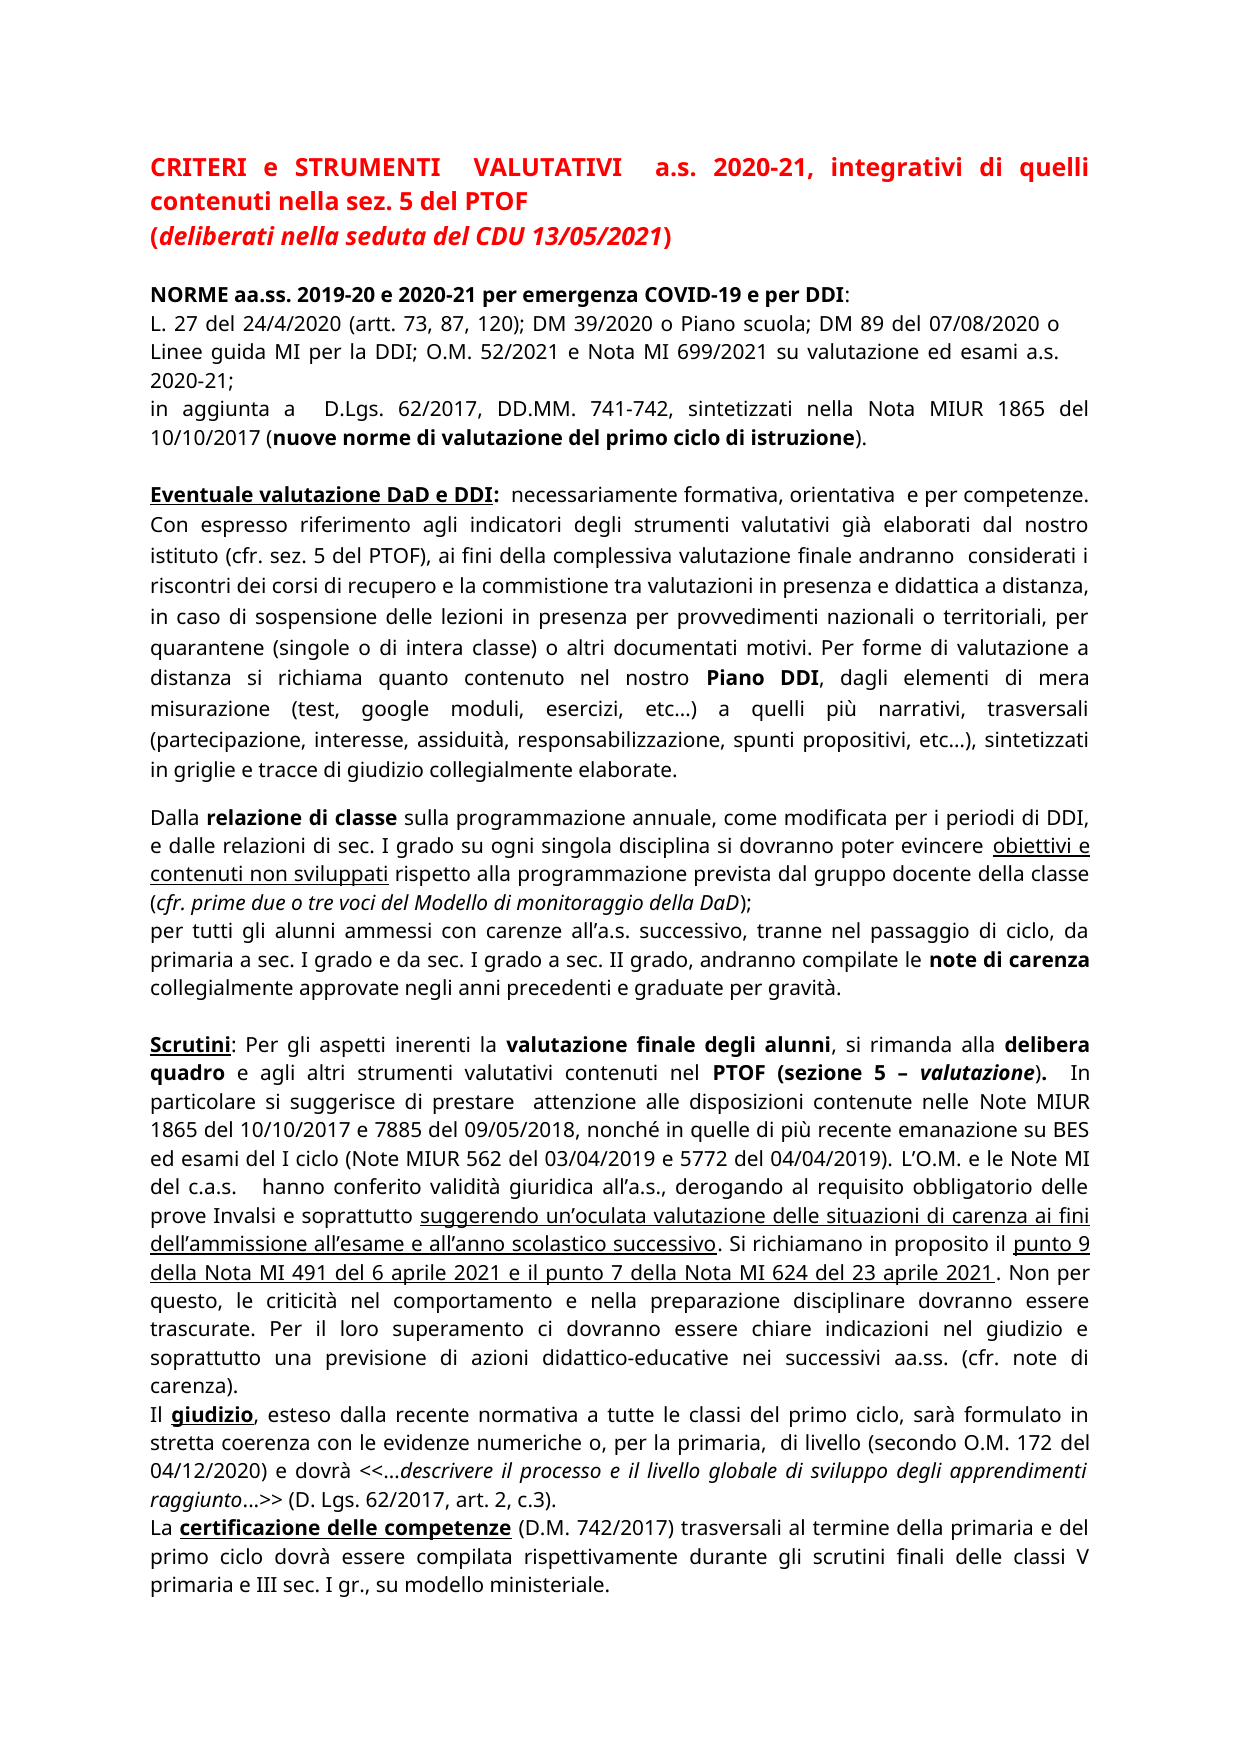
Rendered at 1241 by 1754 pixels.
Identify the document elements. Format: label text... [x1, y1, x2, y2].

text L. 27 del 24/4/2020 (artt. 73, 87, 120); DM 39/2020 o Piano scuola; DM 89 del 07/08/2020 o Linee guida MI per la DDI; O.M. 52/2021 e Nota MI 699/2021 su valutazione ed esami a.s. 2020-21; [150, 309, 1061, 394]
text Dalla relazione di classe sulla programmazione annuale, come modificata per i periodi di DDI, e dalle relazioni di sec. I grado su ogni singola disciplina si dovranno poter evincere obiettivi e contenuti non sviluppati rispetto alla programmazione prevista dal gruppo docente della classe (cfr. prime due o tre voci del Modello di monitoraggio della DaD); [150, 803, 1090, 916]
text La certificazione delle competenze (D.M. 742/2017) trasversali al termine della primaria e del primo ciclo dovrà essere compilata rispettivamente durante gli scrutini finali delle classi V primaria e III sec. I gr., su modello ministeriale. [150, 1513, 1090, 1599]
text NORME aa.ss. 2019-20 e 2020-21 per emergenza COVID-19 e per DDI: [150, 281, 1061, 309]
text Il giudizio, esteso dalla recente normativa a tutte le classi del primo ciclo, sarà formulato in stretta coerenza con le evidenze numeriche o, per la primaria, di livello (secondo O.M. 172 del 04/12/2020) e dovrà <<…descrivere il processo e il livello globale di sviluppo degli apprendimenti raggiunto...>> (D. Lgs. 62/2017, art. 2, c.3). [150, 1400, 1090, 1513]
text (deliberati nella seduta del CDU 13/05/2021) [150, 218, 1090, 252]
text Eventuale valutazione DaD e DDI: necessariamente formativa, orientativa e per competenze. Con espresso riferimento agli indicatori degli strumenti valutativi già elaborati dal nostro istituto (cfr. sez. 5 del PTOF), ai fini della complessiva valutazione finale andranno considerati i riscontri dei corsi di recupero e la commistione tra valutazioni in presenza e didattica a distanza, in caso di sospensione delle lezioni in presenza per provvedimenti nazionali o territoriali, per quarantene (singole o di intera classe) o altri documentati motivi. Per forme di valutazione a distanza si richiama quanto contenuto nel nostro Piano DDI, dagli elementi di mera misurazione (test, google moduli, esercizi, etc…) a quelli più narrativi, trasversali (partecipazione, interesse, assiduità, responsabilizzazione, spunti propositivi, etc…), sintetizzati in griglie e tracce di giudizio collegialmente elaborate. [150, 480, 1090, 784]
text in aggiunta a D.Lgs. 62/2017, DD.MM. 741-742, sintetizzati nella Nota MIUR 1865 del 10/10/2017 (nuove norme di valutazione del primo ciclo di istruzione). [150, 394, 1090, 451]
text CRITERI e STRUMENTI VALUTATIVI a.s. 2020-21, integrativi di quelli contenuti nella sez. 5 del PTOF [150, 150, 1090, 218]
text per tutti gli alunni ammessi con carenze all’a.s. successivo, tranne nel passaggio di ciclo, da primaria a sec. I grado e da sec. I grado a sec. II grado, andranno compilate le note di carenza collegialmente approvate negli anni precedenti e graduate per gravità. [150, 916, 1090, 1002]
text Scrutini: Per gli aspetti inerenti la valutazione finale degli alunni, si rimanda alla delibera quadro e agli altri strumenti valutativi contenuti nel PTOF (sezione 5 – valutazione). In particolare si suggerisce di prestare attenzione alle disposizioni contenute nelle Note MIUR 1865 del 10/10/2017 e 7885 del 09/05/2018, nonché in quelle di più recente emanazione su BES ed esami del I ciclo (Note MIUR 562 del 03/04/2019 e 5772 del 04/04/2019). L’O.M. e le Note MI del c.a.s. hanno conferito validità giuridica all’a.s., derogando al requisito obbligatorio delle prove Invalsi e soprattutto suggerendo un’oculata valutazione delle situazioni di carenza ai fini dell’ammissione all’esame e all’anno scolastico successivo. Si richiamano in proposito il punto 9 della Nota MI 491 del 6 aprile 2021 e il punto 7 della Nota MI 624 del 23 aprile 2021. Non per questo, le criticità nel comportamento e nella preparazione disciplinare dovranno essere trascurate. Per il loro superamento ci dovranno essere chiare indicazioni nel giudizio e soprattutto una previsione di azioni didattico-educative nei successivi aa.ss. (cfr. note di carenza). [150, 1030, 1090, 1400]
